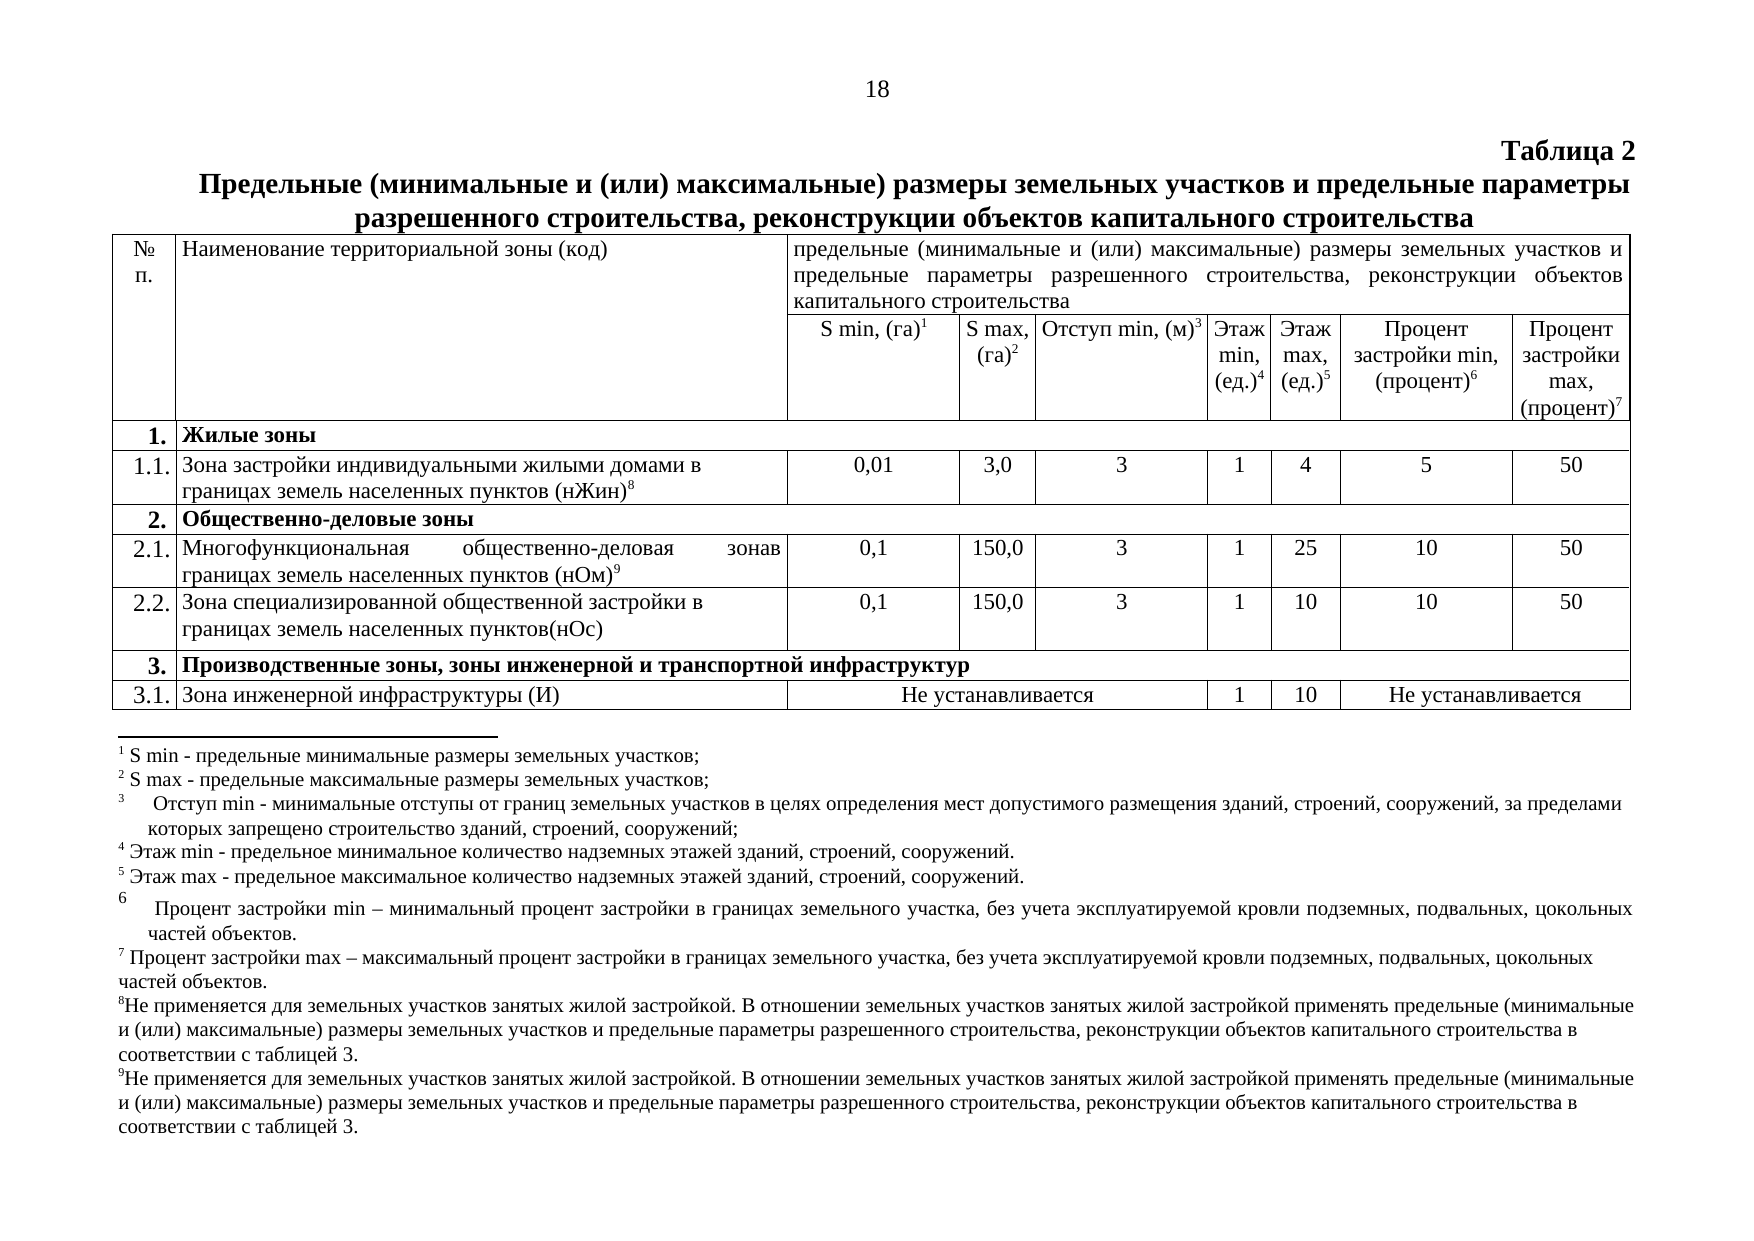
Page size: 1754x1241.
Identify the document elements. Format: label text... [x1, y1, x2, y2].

table_cell 1 [1208, 588, 1271, 650]
table_cell 50 [1513, 450, 1630, 504]
table_cell 50 [1513, 534, 1630, 587]
table_cell 0,1 [788, 588, 959, 650]
table_cell Жилые зоны [177, 421, 1630, 450]
table_cell 10 [1272, 681, 1340, 709]
table_cell [113, 651, 176, 679]
text Предельные (минимальные и (или) максимальные) размеры земельных участков и предельные параметры разрешенного строительства, реконструкции объектов капитального строительства [193, 166, 1636, 233]
table_cell [113, 505, 176, 533]
table_header № п. [113, 235, 175, 420]
table_cell 150,0 [960, 588, 1035, 650]
table_header Наименование территориальной зоны (код) [176, 235, 787, 420]
text Таблица 2 [193, 133, 1636, 166]
table_cell [113, 421, 176, 450]
table_cell [113, 588, 176, 650]
table_cell Зона застройки индивидуальными жилыми домами в границах земель населенных пунктов (нЖин) [177, 451, 787, 504]
table_cell [113, 535, 176, 587]
table_cell Процент застройки max, (процент) [1513, 315, 1629, 420]
table_cell 10 [1272, 588, 1340, 650]
table_cell Общественно-деловые зоны [177, 504, 1630, 533]
table_cell 25 [1272, 535, 1340, 587]
table_cell 10 [1341, 588, 1512, 650]
table_cell 50 [1513, 587, 1630, 650]
table_cell 0,01 [788, 451, 959, 504]
table_cell 150,0 [960, 535, 1035, 587]
table_cell 1 [1208, 681, 1271, 709]
table_cell Зона инженерной инфраструктуры (И) [177, 681, 787, 709]
table_cell 3 [1036, 588, 1207, 650]
table_cell 1 [1208, 535, 1271, 587]
table_cell [113, 451, 176, 504]
table_cell Этаж min, (ед.) [1208, 315, 1270, 420]
table_cell 1 [1208, 451, 1271, 504]
table_cell S max, (га) [960, 315, 1035, 420]
table_cell Зона специализированной общественной застройки в границах земель населенных пунктов(нОс) [177, 588, 787, 650]
table_cell 10 [1341, 535, 1512, 587]
table_cell 3,0 [960, 451, 1035, 504]
table_cell [113, 681, 176, 709]
table_cell 0,1 [788, 535, 959, 587]
table_cell Этаж max, (ед.) [1271, 315, 1340, 420]
table_cell Производственные зоны, зоны инженерной и транспортной инфраструктур [177, 650, 1630, 679]
table_cell S min, (га) [788, 315, 959, 420]
table_cell Не устанавливается [1341, 680, 1630, 709]
table_cell Многофункциональная общественно-деловая зонав границах земель населенных пунктов (нОм) [177, 535, 787, 587]
table_cell Отступ min, (м) [1036, 315, 1207, 420]
table_cell Процент застройки min, (процент) [1341, 315, 1512, 420]
table_cell 3 [1036, 535, 1207, 587]
table_header предельные (минимальные и (или) максимальные) размеры земельных участков и предельные параметры разрешенного строительства, реконструкции объектов капитального строительства [788, 235, 1629, 314]
table_cell Не устанавливается [788, 681, 1207, 709]
table_cell 5 [1341, 451, 1512, 504]
table_cell 3 [1036, 451, 1207, 504]
table_cell 4 [1272, 451, 1340, 504]
